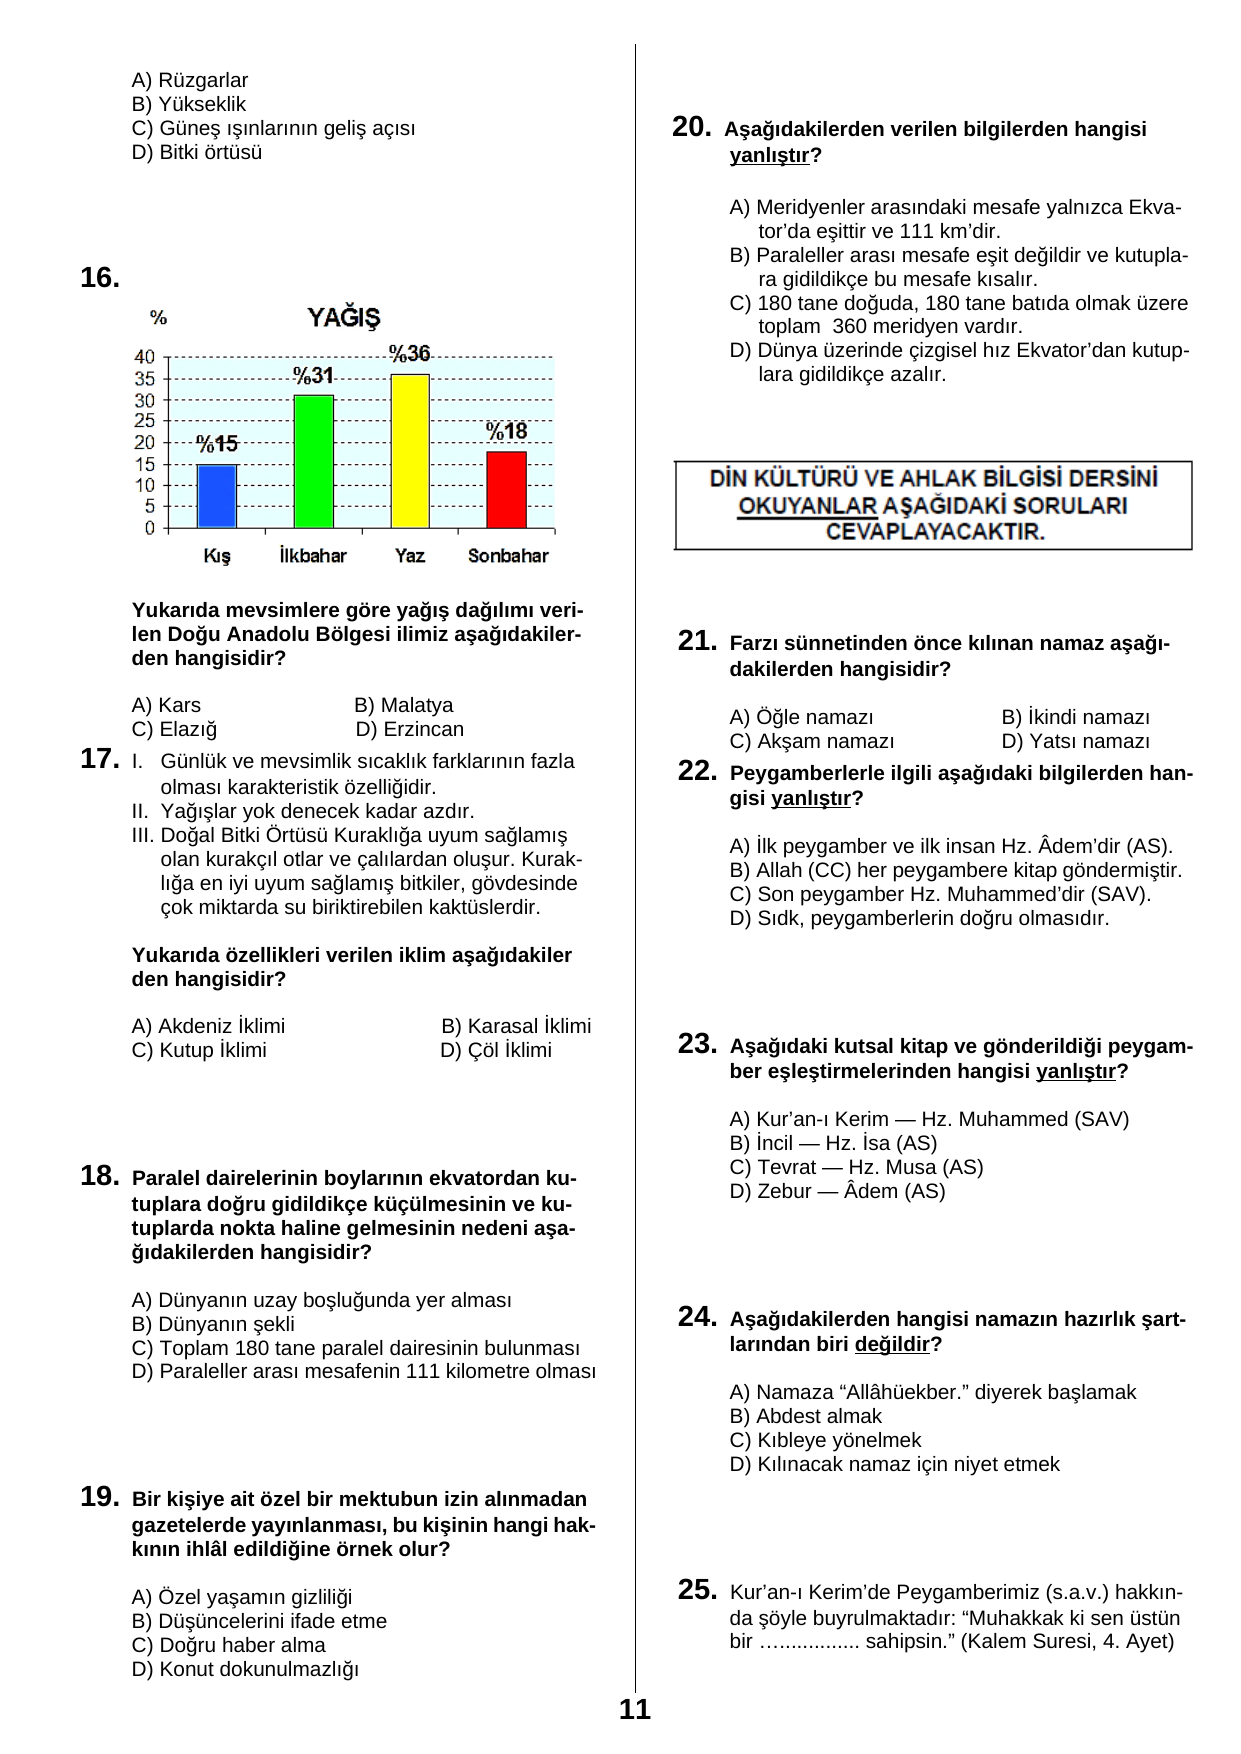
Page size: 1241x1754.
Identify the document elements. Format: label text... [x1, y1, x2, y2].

text yanlıştır? [672, 143, 1196, 167]
text III. Doğal Bitki Örtüsü Kuraklığa uyum sağlamış [74, 823, 598, 847]
text tor’da eşittir ve 111 km’dir. [672, 218, 1196, 242]
text ra gidildikçe bu mesafe kısalır. [672, 266, 1196, 290]
text C) Son peygamber Hz. Muhammed’dir (SAV). [672, 882, 1196, 906]
text 18. Paralel dairelerinin boylarının ekvatordan ku- [74, 1158, 598, 1192]
text den hangisidir? [74, 966, 598, 990]
text C) Toplam 180 tane paralel dairesinin bulunması [74, 1335, 598, 1359]
text B) İncil — Hz. İsa (AS) [672, 1131, 1196, 1155]
text 17. I. Günlük ve mevsimlik sıcaklık farklarının fazla [74, 741, 598, 775]
text D) Dünya üzerinde çizgisel hız Ekvator’dan kutup- [672, 338, 1196, 362]
text B) Allah (CC) her peygambere kitap göndermiştir. [672, 858, 1196, 882]
text 24. Aşağıdakilerden hangisi namazın hazırlık şart- [672, 1299, 1196, 1332]
text C) Elazığ D) Erzincan [74, 717, 598, 741]
text den hangisidir? [74, 645, 598, 669]
text 23. Aşağıdaki kutsal kitap ve gönderildiği peygam- [672, 1026, 1196, 1059]
text A) Meridyenler arasındaki mesafe yalnızca Ekva- [672, 194, 1196, 218]
text A) Akdeniz İklimi B) Karasal İklimi [74, 1014, 598, 1038]
text A) Kur’an-ı Kerim — Hz. Muhammed (SAV) [672, 1107, 1196, 1131]
text A) Özel yaşamın gizliliği [74, 1584, 598, 1608]
text larından biri değildir? [672, 1332, 1196, 1356]
text olan kurakçıl otlar ve çalılardan oluşur. Kurak- [74, 847, 598, 871]
text II. Yağışlar yok denecek kadar azdır. [74, 799, 598, 823]
text tuplarda nokta haline gelmesinin nedeni aşa- [74, 1216, 598, 1239]
text C) Kıbleye yönelmek [672, 1428, 1196, 1452]
text A) Rüzgarlar [74, 68, 598, 92]
text 20. Aşağıdakilerden verilen bilgilerden hangisi [672, 109, 1196, 143]
text C) Güneş ışınlarının geliş açısı [74, 116, 598, 140]
text gazetelerde yayınlanması, bu kişinin hangi hak- [74, 1513, 598, 1537]
text lara gidildikçe azalır. [672, 362, 1196, 386]
text 21. Farzı sünnetinden önce kılınan namaz aşağı- [672, 623, 1196, 657]
text A) Kars B) Malatya [74, 693, 598, 717]
text C) Doğru haber alma [74, 1632, 598, 1656]
text D) Konut dokunulmazlığı [74, 1656, 598, 1680]
picture [671, 458, 1196, 552]
text 19. Bir kişiye ait özel bir mektubun izin alınmadan [74, 1479, 598, 1513]
text bir ….............. sahipsin.” (Kalem Suresi, 4. Ayet) [672, 1629, 1196, 1653]
text D) Kılınacak namaz için niyet etmek [672, 1452, 1196, 1476]
text B) Dünyanın şekli [74, 1311, 598, 1335]
text B) Paraleller arası mesafe eşit değildir ve kutupla- [672, 242, 1196, 266]
text B) Düşüncelerini ifade etme [74, 1608, 598, 1632]
text ğıdakilerden hangisidir? [74, 1239, 598, 1263]
picture [131, 293, 565, 574]
text gisi yanlıştır? [672, 786, 1196, 810]
text C) 180 tane doğuda, 180 tane batıda olmak üzere [672, 290, 1196, 314]
text A) İlk peygamber ve ilk insan Hz. Âdem’dir (AS). [672, 834, 1196, 858]
text toplam 360 meridyen vardır. [672, 314, 1196, 338]
text D) Zebur — Âdem (AS) [672, 1179, 1196, 1203]
text B) Abdest almak [672, 1404, 1196, 1428]
text A) Dünyanın uzay boşluğunda yer alması [74, 1287, 598, 1311]
text ber eşleştirmelerinden hangisi yanlıştır? [672, 1059, 1196, 1083]
text C) Kutup İklimi D) Çöl İklimi [74, 1038, 598, 1062]
text da şöyle buyrulmaktadır: “Muhakkak ki sen üstün [672, 1605, 1196, 1629]
text C) Tevrat — Hz. Musa (AS) [672, 1155, 1196, 1179]
text A) Namaza “Allâhüekber.” diyerek başlamak [672, 1380, 1196, 1404]
text tuplara doğru gidildikçe küçülmesinin ve ku- [74, 1192, 598, 1216]
text D) Sıdk, peygamberlerin doğru olmasıdır. [672, 906, 1196, 930]
text kının ihlâl edildiğine örnek olur? [74, 1537, 598, 1561]
text D) Paraleller arası mesafenin 111 kilometre olması [74, 1359, 598, 1383]
text 16. [74, 260, 598, 293]
text B) Yükseklik [74, 92, 598, 116]
text A) Öğle namazı B) İkindi namazı [672, 704, 1196, 728]
text çok miktarda su biriktirebilen kaktüslerdir. [74, 894, 598, 918]
text olması karakteristik özelliğidir. [74, 775, 598, 799]
text C) Akşam namazı D) Yatsı namazı [672, 728, 1196, 752]
text 22. Peygamberlerle ilgili aşağıdaki bilgilerden han- [672, 752, 1196, 786]
text Yukarıda özellikleri verilen iklim aşağıdakiler [74, 942, 598, 966]
text len Doğu Anadolu Bölgesi ilimiz aşağıdakiler- [74, 621, 598, 645]
text Yukarıda mevsimlere göre yağış dağılımı veri- [74, 597, 598, 621]
text D) Bitki örtüsü [74, 140, 598, 164]
text dakilerden hangisidir? [672, 657, 1196, 681]
text 25. Kur’an-ı Kerim’de Peygamberimiz (s.a.v.) hakkın- [672, 1572, 1196, 1605]
text lığa en iyi uyum sağlamış bitkiler, gövdesinde [74, 871, 598, 894]
